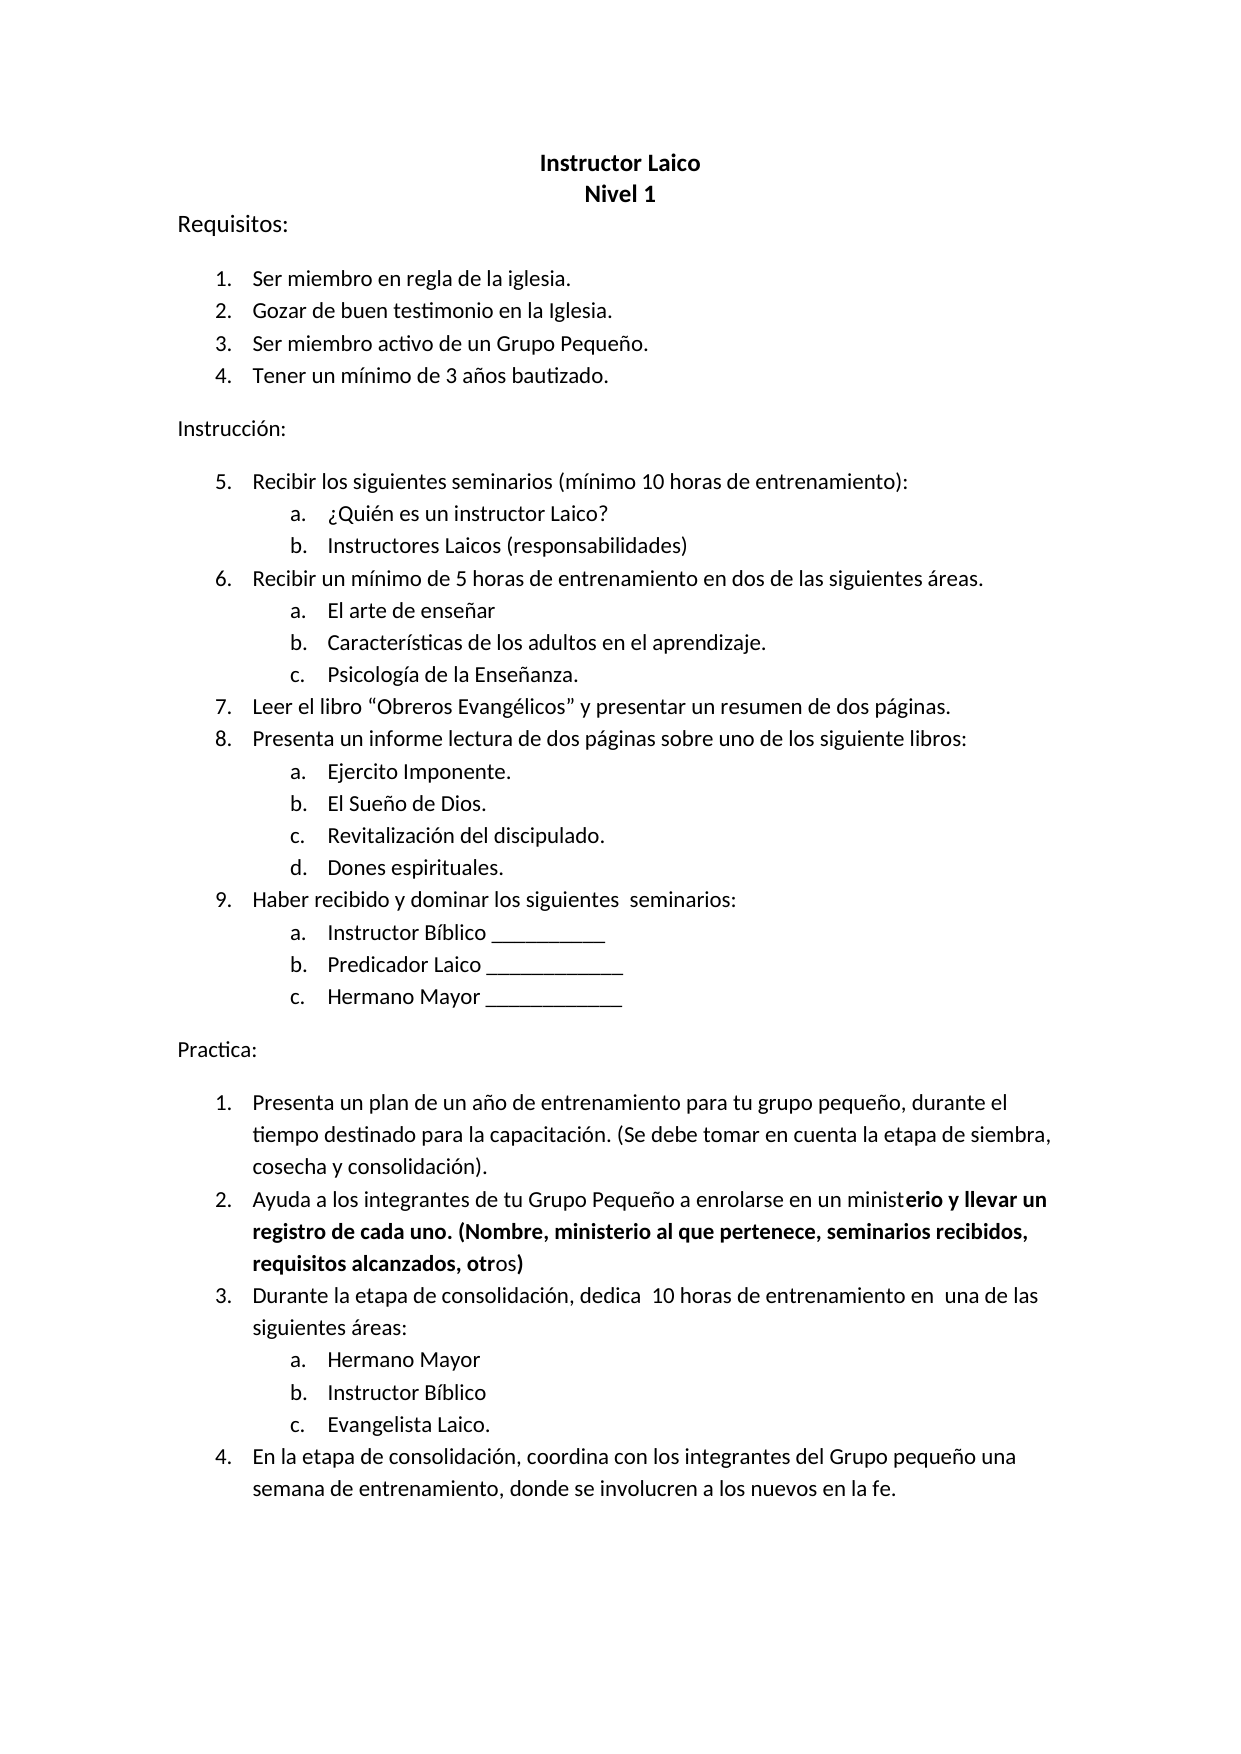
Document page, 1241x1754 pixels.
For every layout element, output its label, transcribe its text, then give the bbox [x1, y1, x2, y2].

list Hermano Mayor [290, 1346, 1063, 1374]
text Instrucción: [177, 414, 1063, 442]
list Instructor Bíblico __________ [290, 918, 1063, 946]
list En la etapa de consolidación, coordina con los integrantes del Grupo pequeño una semana de entrenamiento, donde se involucren a los nuevos en la fe. [215, 1442, 1063, 1502]
list Características de los adultos en el aprendizaje. [290, 628, 1063, 656]
list Leer el libro “Obreros Evangélicos” y presentar un resumen de dos páginas. [215, 692, 1063, 720]
list Instructores Laicos (responsabilidades) [290, 531, 1063, 559]
list El Sueño de Dios. [290, 789, 1063, 817]
list Psicología de la Enseñanza. [290, 660, 1063, 688]
list Gozar de buen testimonio en la Iglesia. [215, 297, 1063, 325]
list Evangelista Laico. [290, 1410, 1063, 1438]
list Ser miembro en regla de la iglesia. [215, 264, 1063, 292]
list Presenta un informe lectura de dos páginas sobre uno de los siguiente libros: [215, 724, 1063, 753]
text Requisitos: [177, 209, 1063, 239]
list Durante la etapa de consolidación, dedica 10 horas de entrenamiento en una de las siguientes áreas: [215, 1281, 1063, 1341]
list ¿Quién es un instructor Laico? [290, 499, 1063, 527]
text Nivel 1 [177, 178, 1063, 209]
list Revitalización del discipulado. [290, 821, 1063, 849]
list Ayuda a los integrantes de tu Grupo Pequeño a enrolarse en un ministerio y llevar un registro de cada uno. (Nombre, ministerio al que pertenece, seminarios recibidos, requisitos alcanzados, otros) [215, 1185, 1063, 1277]
list Tener un mínimo de 3 años bautizado. [215, 361, 1063, 389]
list El arte de enseñar [290, 596, 1063, 624]
list Dones espirituales. [290, 853, 1063, 881]
list Recibir los siguientes seminarios (mínimo 10 horas de entrenamiento): [215, 467, 1063, 495]
list Ejercito Imponente. [290, 757, 1063, 785]
list Presenta un plan de un año de entrenamiento para tu grupo pequeño, durante el tiempo destinado para la capacitación. (Se debe tomar en cuenta la etapa de siembra, cosecha y consolidación). [215, 1088, 1063, 1181]
list Predicador Laico ____________ [290, 950, 1063, 978]
list Hermano Mayor ____________ [290, 982, 1063, 1010]
list Ser miembro activo de un Grupo Pequeño. [215, 329, 1063, 357]
list Haber recibido y dominar los siguientes seminarios: [215, 886, 1063, 913]
text Practica: [177, 1035, 1063, 1063]
text Instructor Laico [177, 148, 1063, 178]
list Recibir un mínimo de 5 horas de entrenamiento en dos de las siguientes áreas. [215, 564, 1063, 592]
list Instructor Bíblico [290, 1378, 1063, 1406]
